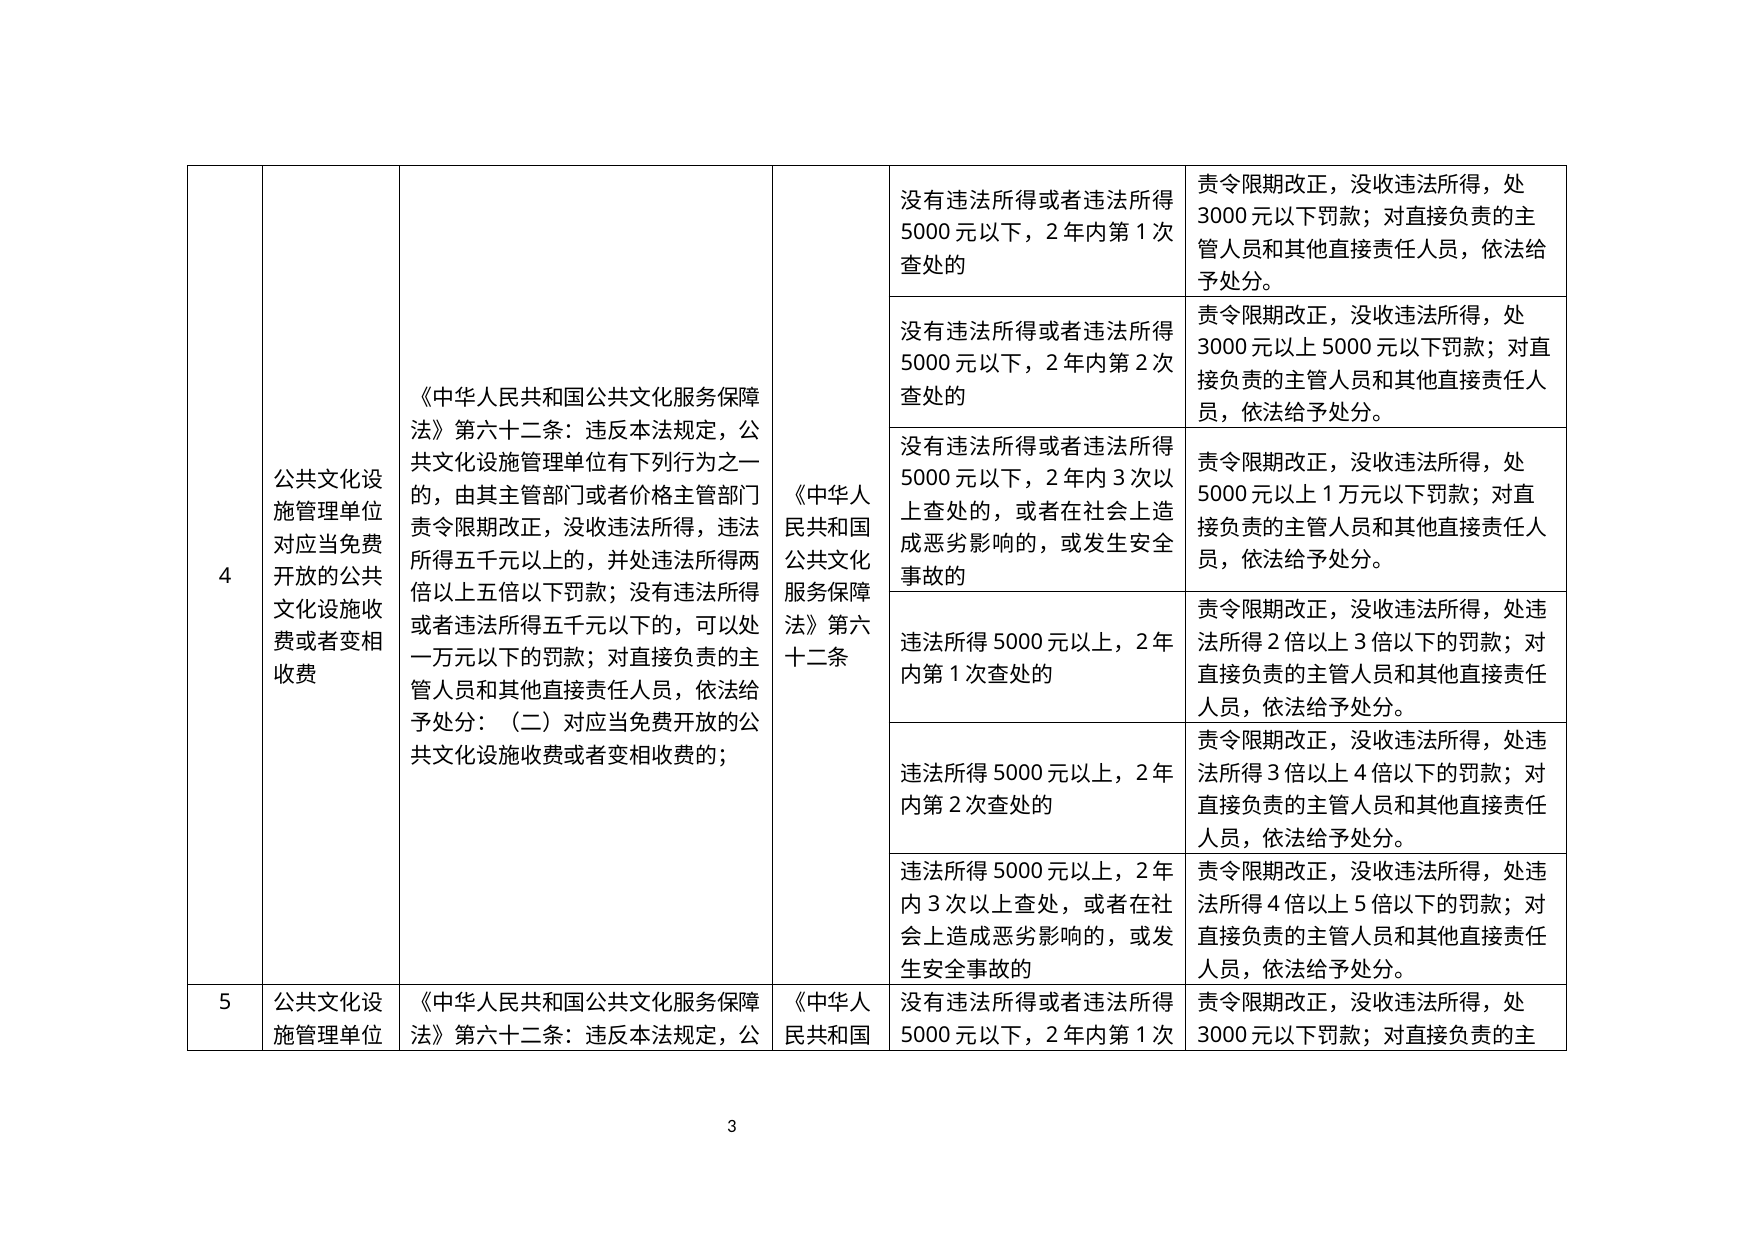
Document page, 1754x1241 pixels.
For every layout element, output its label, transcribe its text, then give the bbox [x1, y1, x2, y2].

table_cell 没有违法所得或者违法所得5000元以下，2年内第2次查处的 [890, 297, 1185, 427]
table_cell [773, 166, 889, 984]
table_cell 责令限期改正，没收违法所得，处违法所得4倍以上5倍以下的罚款；对直接负责的主管人员和其他直接责任人员，依法给予处分。 [1186, 854, 1566, 984]
table_cell 公共文化设施管理单位对应当免费开放的公共文化设施收费或者变相收费 [263, 166, 399, 984]
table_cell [263, 985, 399, 1050]
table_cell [1186, 985, 1566, 1050]
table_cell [773, 985, 889, 1050]
table_cell 《中华人民共和国公共文化服务保障法》第六十二条：违反本法规定，公共文化设施管理单位有下列行为之一的，由其主管部门或者价格主管部门责令限期改正，没收违法所得，违法所得五千元以上的，并处违法所得两倍以上五倍以下罚款；没有违法所得或者违法所得五千元以下的，可以处一万元以下的罚款；对直接负责的主管人员和其他直接责任人员，依法给予处分：（二）对应当免费开放的公共文化设施收费或者变相收费的； [400, 166, 772, 984]
table_cell 责令限期改正，没收违法所得，处3000元以下罚款；对直接负责的主管人员和其他直接责任人员，依法给予处分。 [1186, 166, 1566, 296]
table_cell 责令限期改正，没收违法所得，处违法所得2倍以上3倍以下的罚款；对直接负责的主管人员和其他直接责任人员，依法给予处分。 [1186, 592, 1566, 722]
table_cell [400, 985, 772, 1050]
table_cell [890, 985, 1185, 1050]
table_cell 违法所得5000元以上，2年内第2次查处的 [890, 723, 1185, 853]
table_cell 责令限期改正，没收违法所得，处5000元以上1万元以下罚款；对直接负责的主管人员和其他直接责任人员，依法给予处分。 [1186, 428, 1566, 591]
table_cell 违法所得5000元以上，2年内3次以上查处，或者在社会上造成恶劣影响的，或发生安全事故的 [890, 854, 1185, 984]
table_cell 责令限期改正，没收违法所得，处违法所得3倍以上4倍以下的罚款；对直接负责的主管人员和其他直接责任人员，依法给予处分。 [1186, 723, 1566, 853]
table_cell 没有违法所得或者违法所得5000元以下，2年内3次以上查处的，或者在社会上造成恶劣影响的，或发生安全事故的 [890, 428, 1185, 591]
table_cell 责令限期改正，没收违法所得，处3000元以上5000元以下罚款；对直接负责的主管人员和其他直接责任人员，依法给予处分。 [1186, 297, 1566, 427]
table_cell 没有违法所得或者违法所得5000元以下，2年内第1次查处的 [890, 166, 1185, 296]
table_cell 违法所得5000元以上，2年内第1次查处的 [890, 592, 1185, 722]
table_cell 4 [188, 166, 262, 984]
table_cell 5 [188, 985, 262, 1050]
